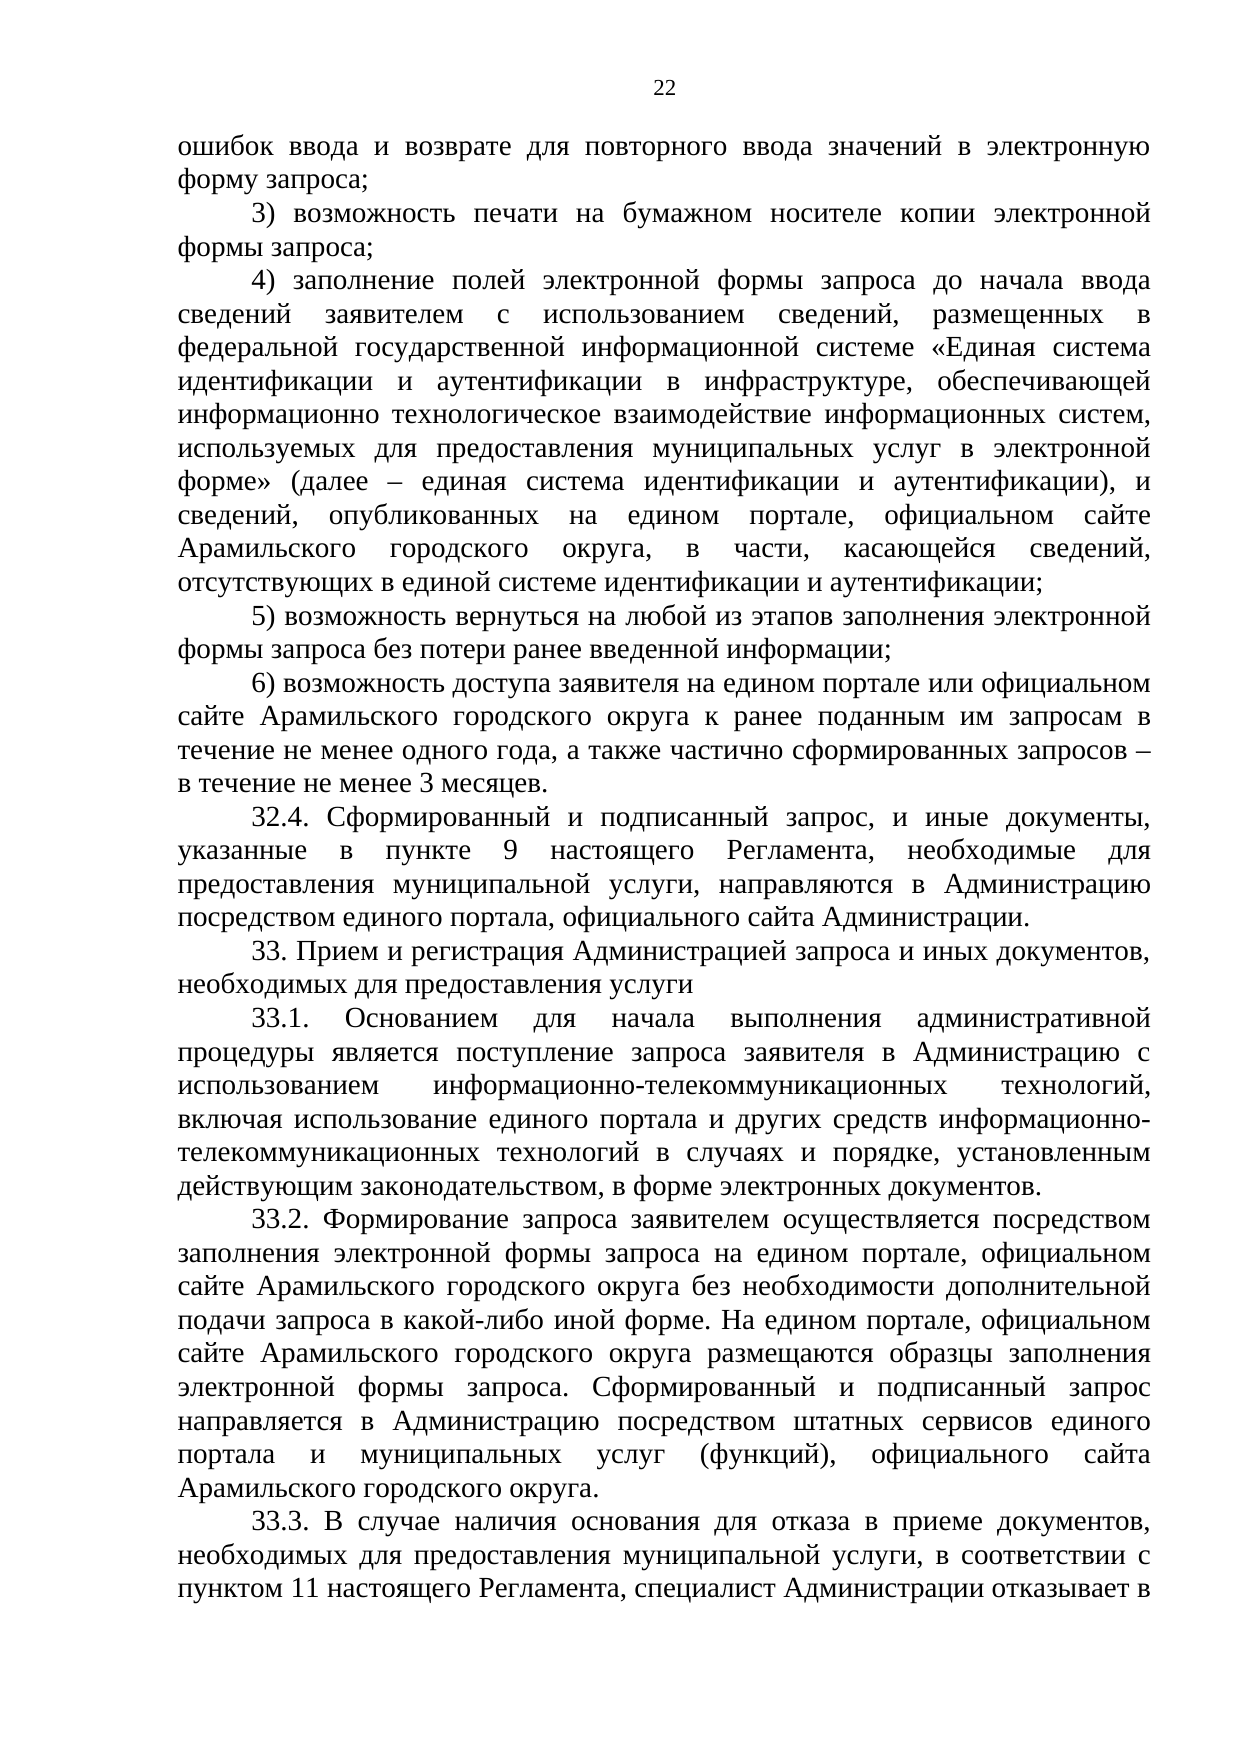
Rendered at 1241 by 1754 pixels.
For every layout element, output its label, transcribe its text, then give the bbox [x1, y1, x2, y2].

text 5) возможность вернуться на любой из этапов заполнения электронной формы запроса без потери ранее введенной информации; [177, 598, 1152, 665]
text 33.2. Формирование запроса заявителем осуществляется посредством заполнения электронной формы запроса на едином портале, официальном сайте Арамильского городского округа без необходимости дополнительной подачи запроса в какой-либо иной форме. На едином портале, официальном сайте Арамильского городского округа размещаются образцы заполнения электронной формы запроса. Сформированный и подписанный запрос направляется в Администрацию посредством штатных сервисов единого портала и муниципальных услуг (функций), официального сайта Арамильского городского округа. [177, 1201, 1152, 1503]
text 33.1. Основанием для начала выполнения административной процедуры является поступление запроса заявителя в Администрацию с использованием информационно-телекоммуникационных технологий, включая использование единого портала и других средств информационно-телекоммуникационных технологий в случаях и порядке, установленным действующим законодательством, в форме электронных документов. [177, 1000, 1152, 1201]
text 6) возможность доступа заявителя на едином портале или официальном сайте Арамильского городского округа к ранее поданным им запросам в течение не менее одного года, а также частично сформированных запросов – в течение не менее 3 месяцев. [177, 665, 1152, 799]
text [177, 128, 1152, 195]
text 3) возможность печати на бумажном носителе копии электронной формы запроса; [177, 195, 1152, 262]
text 32.4. Сформированный и подписанный запрос, и иные документы, указанные в пункте 9 настоящего Регламента, необходимые для предоставления муниципальной услуги, направляются в Администрацию посредством единого портала, официального сайта Администрации. [177, 799, 1152, 933]
text 33. Прием и регистрация Администрацией запроса и иных документов, необходимых для предоставления услуги [177, 933, 1152, 1000]
text 4) заполнение полей электронной формы запроса до начала ввода сведений заявителем с использованием сведений, размещенных в федеральной государственной информационной системе «Единая система идентификации и аутентификации в инфраструктуре, обеспечивающей информационно технологическое взаимодействие информационных систем, используемых для предоставления муниципальных услуг в электронной форме» (далее – единая система идентификации и аутентификации), и сведений, опубликованных на едином портале, официальном сайте Арамильского городского округа, в части, касающейся сведений, отсутствующих в единой системе идентификации и аутентификации; [177, 262, 1152, 598]
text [177, 1503, 1152, 1604]
